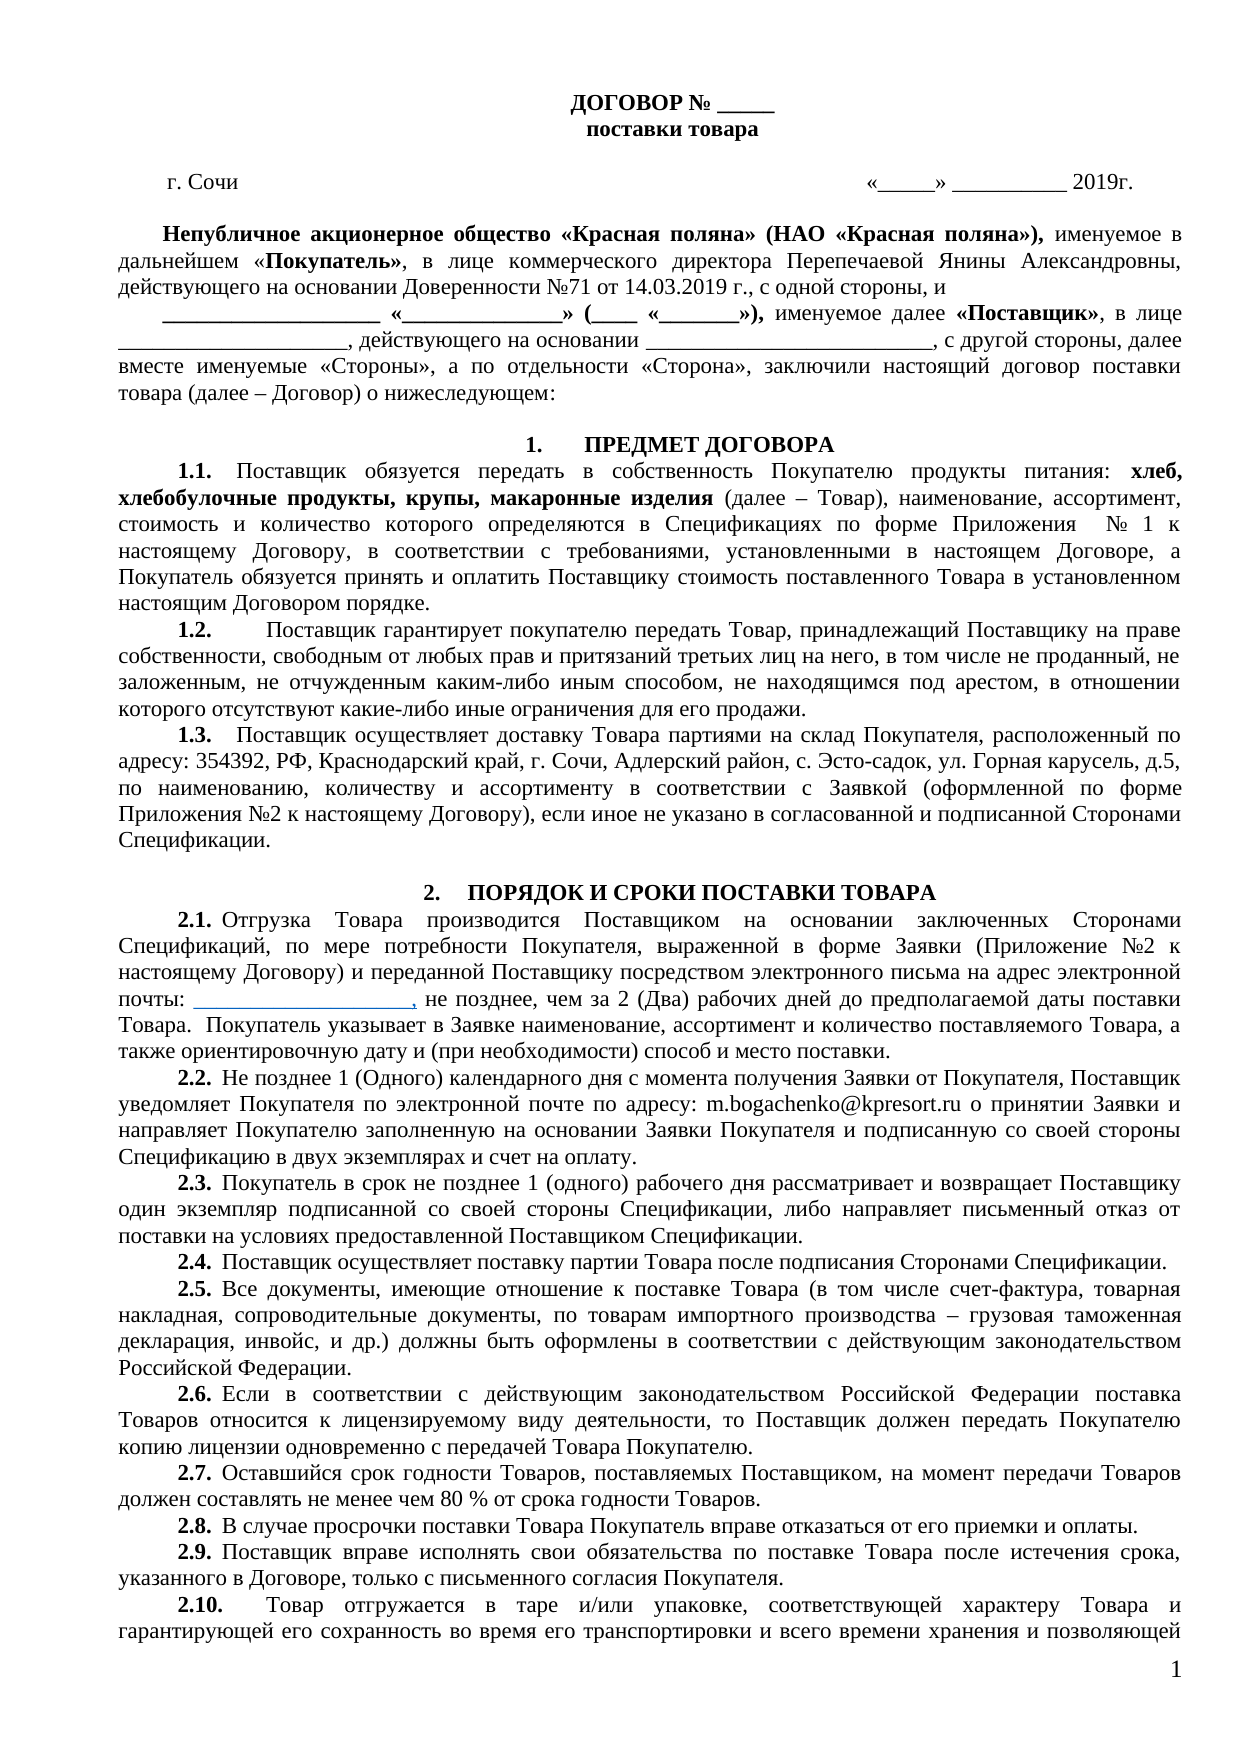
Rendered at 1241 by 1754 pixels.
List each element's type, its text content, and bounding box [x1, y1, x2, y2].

list ПРЕДМЕТ ДОГОВОРА [118, 431, 1182, 458]
text ДОГОВОР № _____ [118, 89, 1182, 115]
list Поставщик вправе исполнять свои обязательства по поставке Товара после истечения срока, указанного в Договоре, только с письменного согласия Покупателя. [118, 1538, 1182, 1591]
text Непубличное акционерное общество «Красная поляна» (НАО «Красная поляна»), именуемое в дальнейшем «Покупатель», в лице коммерческого директора Перепечаевой Янины Александровны, действующего на основании Доверенности №71 от 14.03.2019 г., с одной стороны, и [118, 220, 1182, 299]
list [118, 1591, 1182, 1643]
text ___________________ «______________» (____ «_______»), именуемое далее «Поставщик», в лице ____________________, действующего на основании _________________________, с другой стороны, далее вместе именуемые «Стороны», а по отдельности «Сторона», заключили настоящий договор поставки товара (далее – Договор) о нижеследующем: [118, 299, 1182, 405]
list Все документы, имеющие отношение к поставке Товара (в том числе счет-фактура, товарная накладная, сопроводительные документы, по товарам импортного производства – грузовая таможенная декларация, инвойс, и др.) должны быть оформлены в соответствии с действующим законодательством Российской Федерации. [118, 1274, 1182, 1380]
list Покупатель в срок не позднее 1 (одного) рабочего дня рассматривает и возвращает Поставщику один экземпляр подписанной со своей стороны Спецификации, либо направляет письменный отказ от поставки на условиях предоставленной Поставщиком Спецификации. [118, 1169, 1182, 1248]
list Отгрузка Товара производится Поставщиком на основании заключенных Сторонами Спецификаций, по мере потребности Покупателя, выраженной в форме Заявки (Приложение №2 к настоящему Договору) и переданной Поставщику посредством электронного письма на адрес электронной почты: ___________________, не позднее, чем за 2 (Два) рабочих дней до предполагаемой даты поставки Товара. Покупатель указывает в Заявке наименование, ассортимент и количество поставляемого Товара, а также ориентировочную дату и (при необходимости) способ и место поставки. [118, 906, 1182, 1064]
list Поставщик осуществляет поставку партии Товара после подписания Сторонами Спецификации. [118, 1248, 1182, 1274]
list Не позднее 1 (Одного) календарного дня с момента получения Заявки от Покупателя, Поставщик уведомляет Покупателя по электронной почте по адресу: m.bogachenko@kpresort.ru о принятии Заявки и направляет Покупателю заполненную на основании Заявки Покупателя и подписанную со своей стороны Спецификацию в двух экземплярах и счет на оплату. [118, 1064, 1182, 1169]
list Поставщик гарантирует покупателю передать Товар, принадлежащий Поставщику на праве собственности, свободным от любых прав и притязаний третьих лиц на него, в том числе не проданный, не заложенным, не отчужденным каким-либо иным способом, не находящимся под арестом, в отношении которого отсутствуют какие-либо иные ограничения для его продажи. [118, 616, 1182, 721]
text поставки товара [118, 115, 1182, 141]
text г. Сочи «_____» __________ 2019г. [118, 168, 1182, 194]
list Поставщик осуществляет доставку Товара партиями на склад Покупателя, расположенный по адресу: 354392, РФ, Краснодарский край, г. Сочи, Адлерский район, с. Эсто-садок, ул. Горная карусель, д.5, по наименованию, количеству и ассортименту в соответствии с Заявкой (оформленной по форме Приложения №2 к настоящему Договору), если иное не указано в согласованной и подписанной Сторонами Спецификации. [118, 721, 1182, 853]
list Поставщик обязуется передать в собственность Покупателю продукты питания: хлеб, хлебобулочные продукты, крупы, макаронные изделия (далее – Товар), наименование, ассортимент, стоимость и количество которого определяются в Спецификациях по форме Приложения № 1 к настоящему Договору, в соответствии с требованиями, установленными в настоящем Договоре, а Покупатель обязуется принять и оплатить Поставщику стоимость поставленного Товара в установленном настоящим Договором порядке. [118, 458, 1182, 616]
list ПОРЯДОК И СРОКИ ПОСТАВКИ ТОВАРА [118, 879, 1182, 906]
list Если в соответствии с действующим законодательством Российской Федерации поставка Товаров относится к лицензируемому виду деятельности, то Поставщик должен передать Покупателю копию лицензии одновременно с передачей Товара Покупателю. [118, 1380, 1182, 1459]
list В случае просрочки поставки Товара Покупатель вправе отказаться от его приемки и оплаты. [118, 1512, 1182, 1538]
list Оставшийся срок годности Товаров, поставляемых Поставщиком, на момент передачи Товаров должен составлять не менее чем 80 % от срока годности Товаров. [118, 1459, 1182, 1512]
